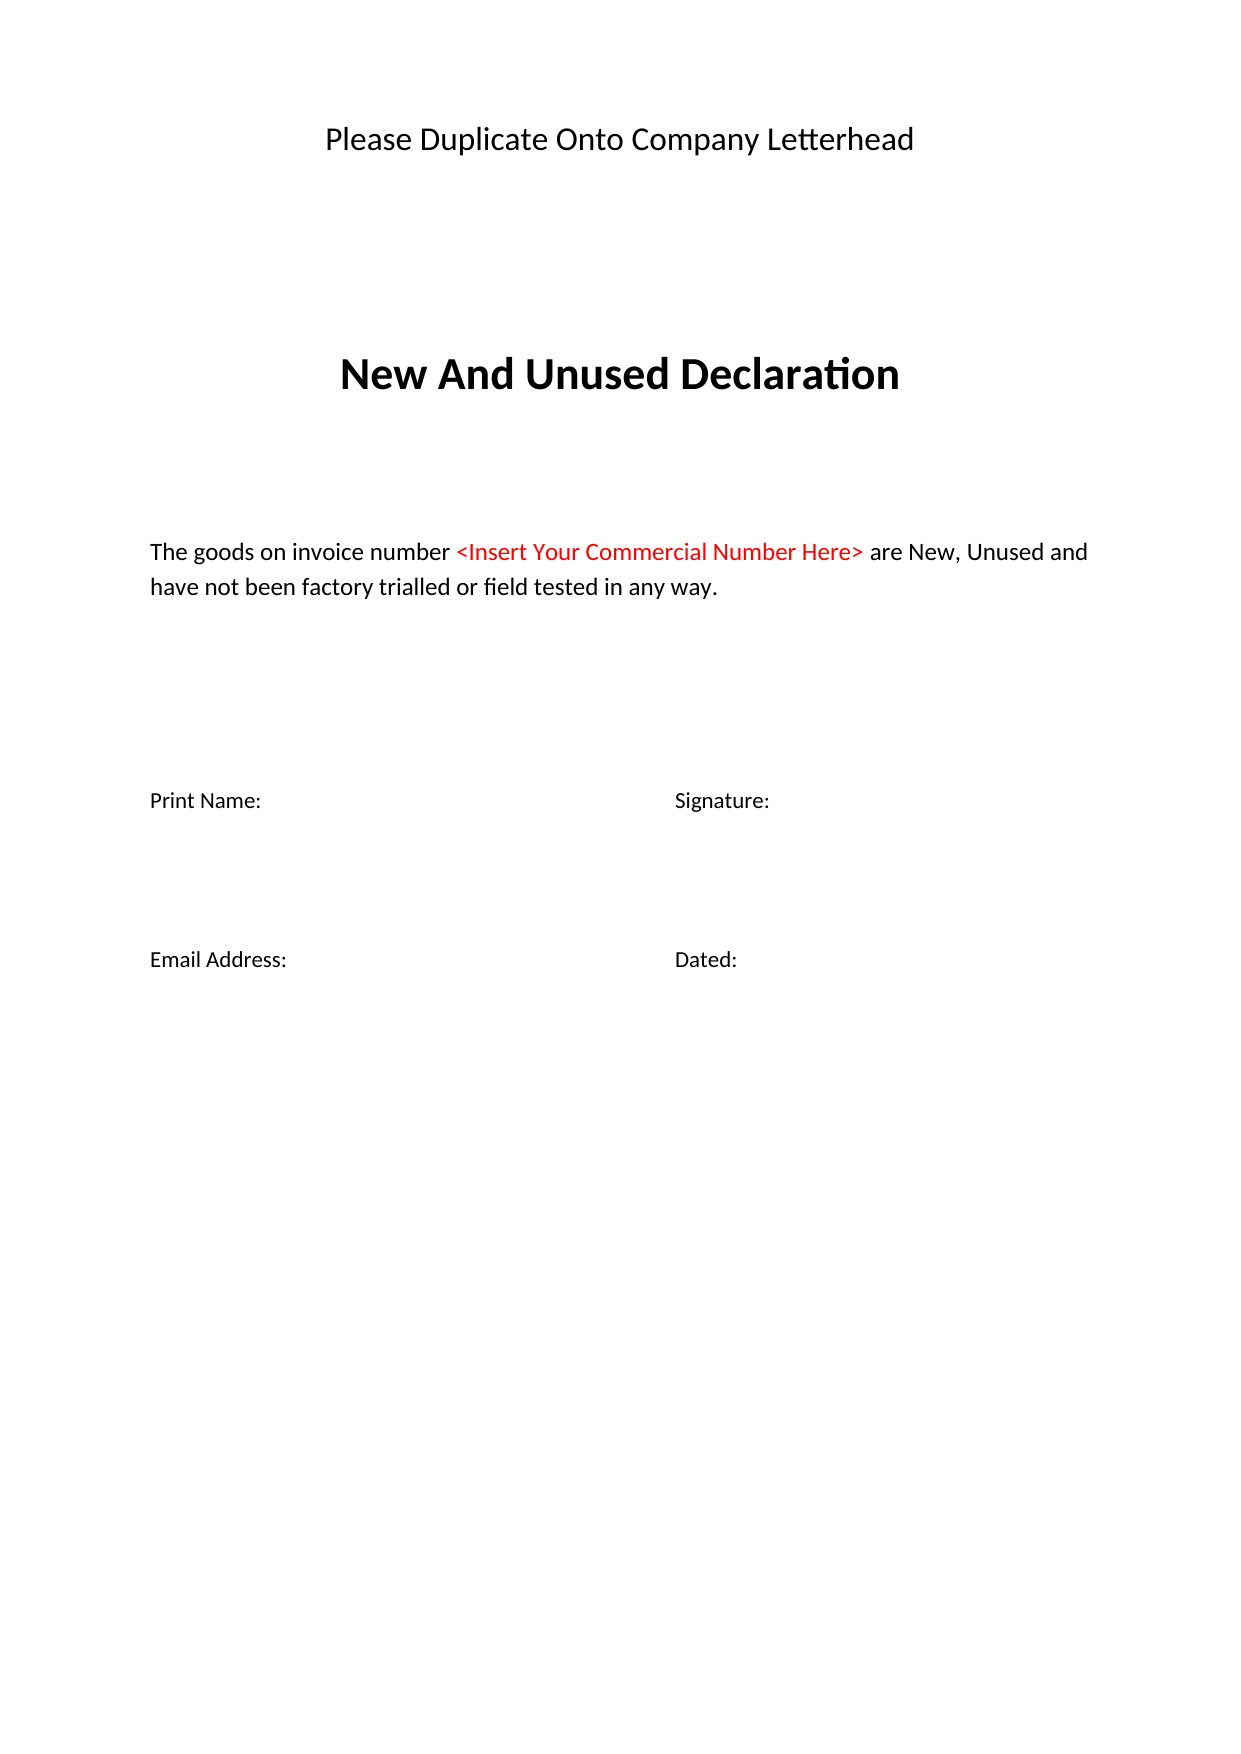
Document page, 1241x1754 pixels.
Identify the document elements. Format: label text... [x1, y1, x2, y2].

text Please Duplicate Onto Company Letterhead [150, 118, 1090, 159]
text Email Address: Dated: [150, 945, 1090, 973]
text The goods on invoice number <Insert Your Commercial Number Here> are New, Unused and have not been factory trialled or field tested in any way. [150, 536, 1090, 602]
text New And Unused Declaration [150, 345, 1090, 401]
text Print Name: Signature: [150, 786, 1090, 814]
